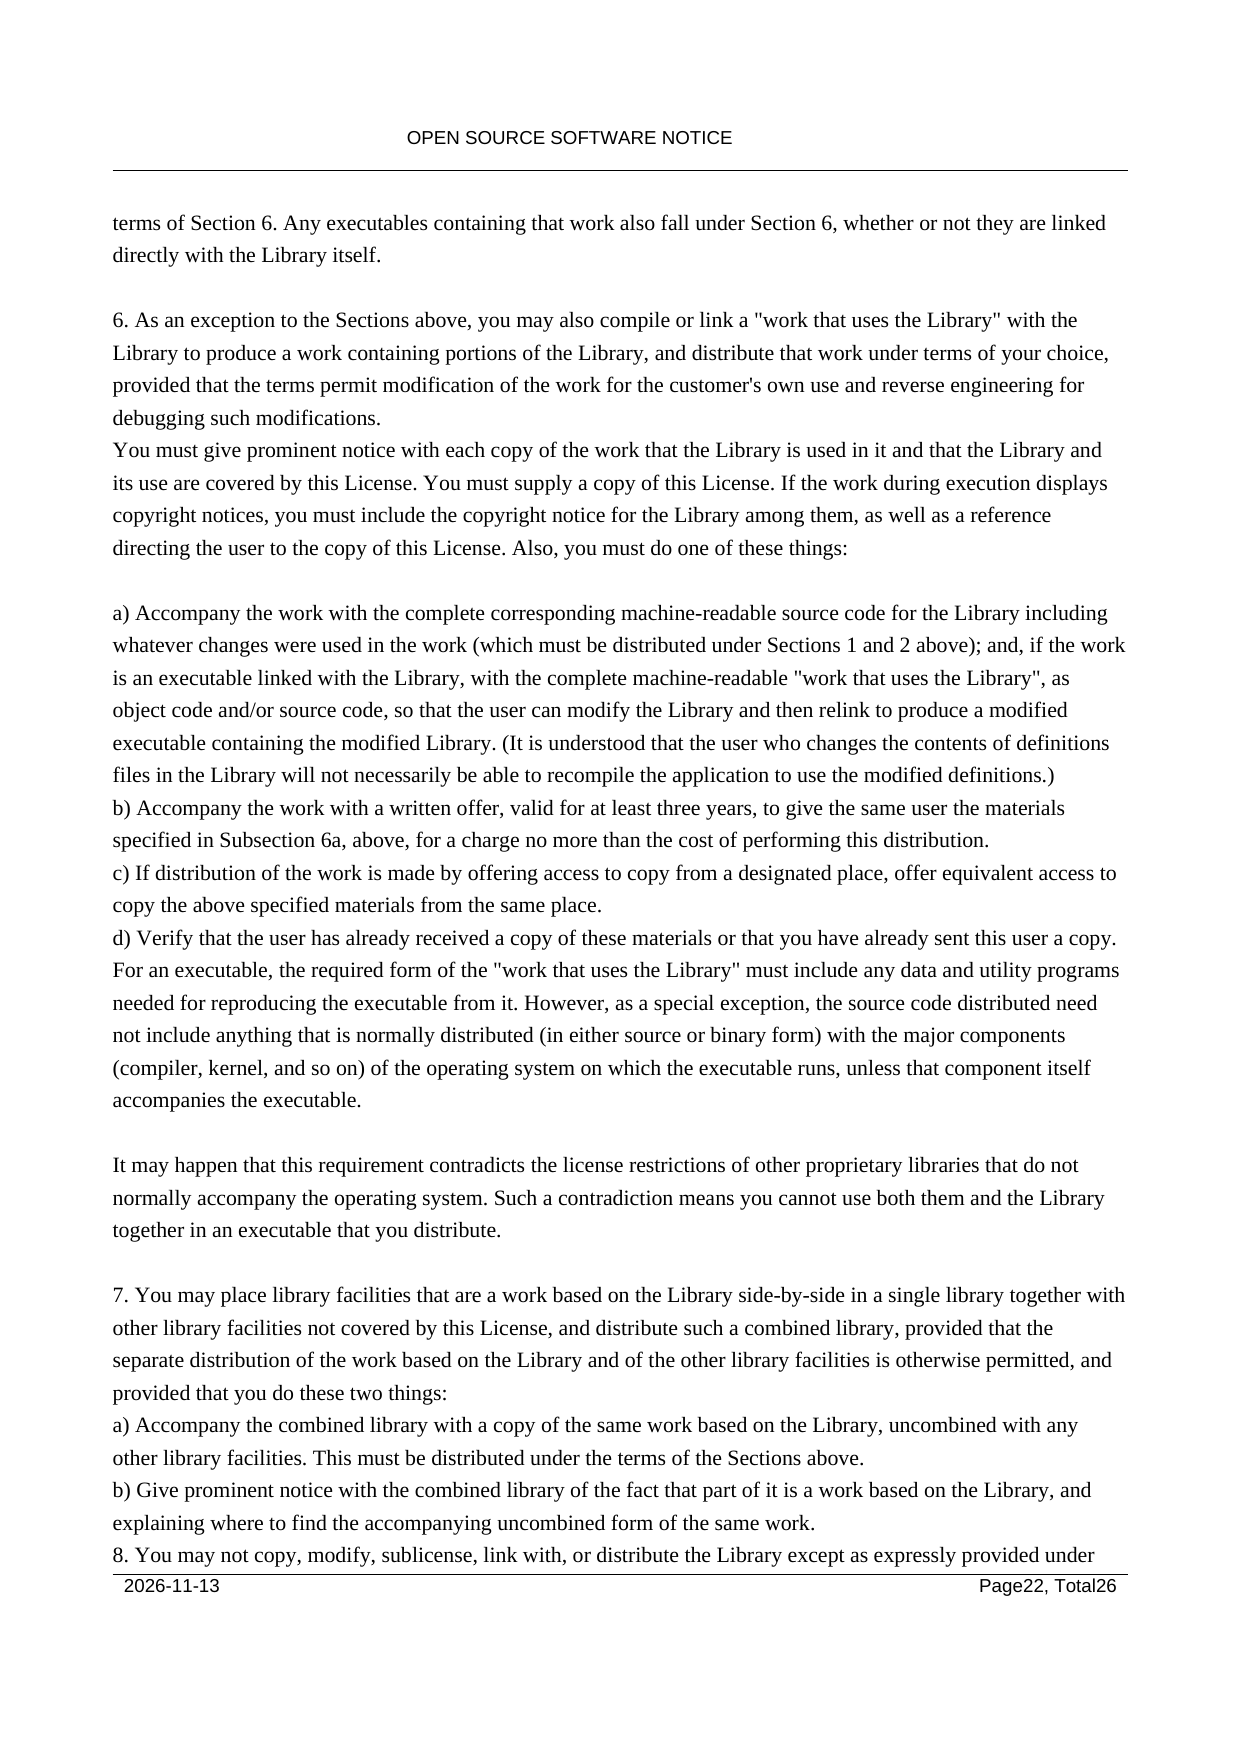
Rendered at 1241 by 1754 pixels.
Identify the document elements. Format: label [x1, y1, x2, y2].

text [112, 206, 1128, 1571]
